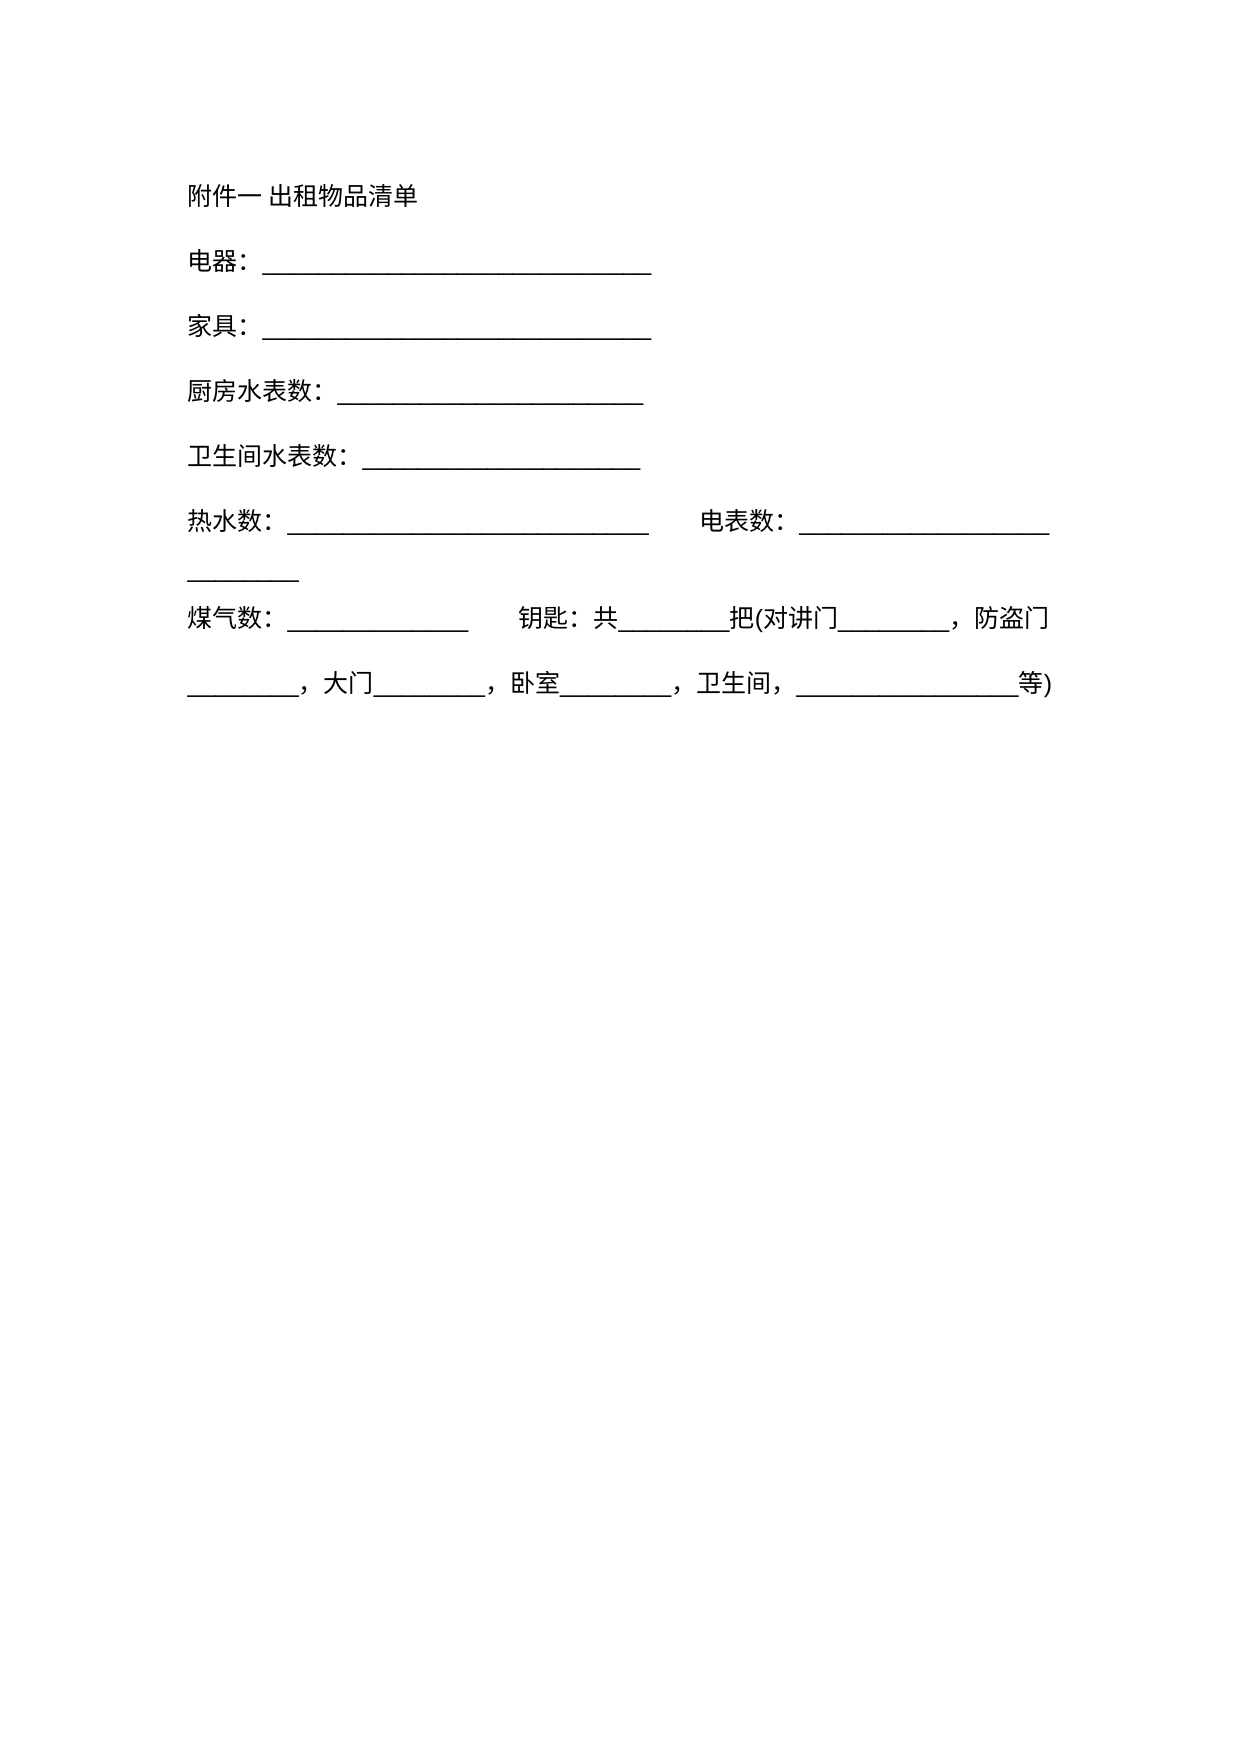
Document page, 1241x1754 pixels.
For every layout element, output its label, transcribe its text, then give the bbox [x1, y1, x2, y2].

text 卫生间水表数：____________________ [187, 422, 1053, 487]
text 煤气数：_____________ 钥匙：共________把(对讲门________，防盗门________，大门________，卧室________，卫生间，________________等) [187, 584, 1053, 714]
text 电器：____________________________ [187, 227, 1053, 292]
text 热水数：__________________________ 电表数：__________________________ [187, 487, 1053, 584]
text 厨房水表数：______________________ [187, 357, 1053, 422]
text 附件一 出租物品清单 [187, 162, 1053, 227]
text 家具：____________________________ [187, 292, 1053, 357]
